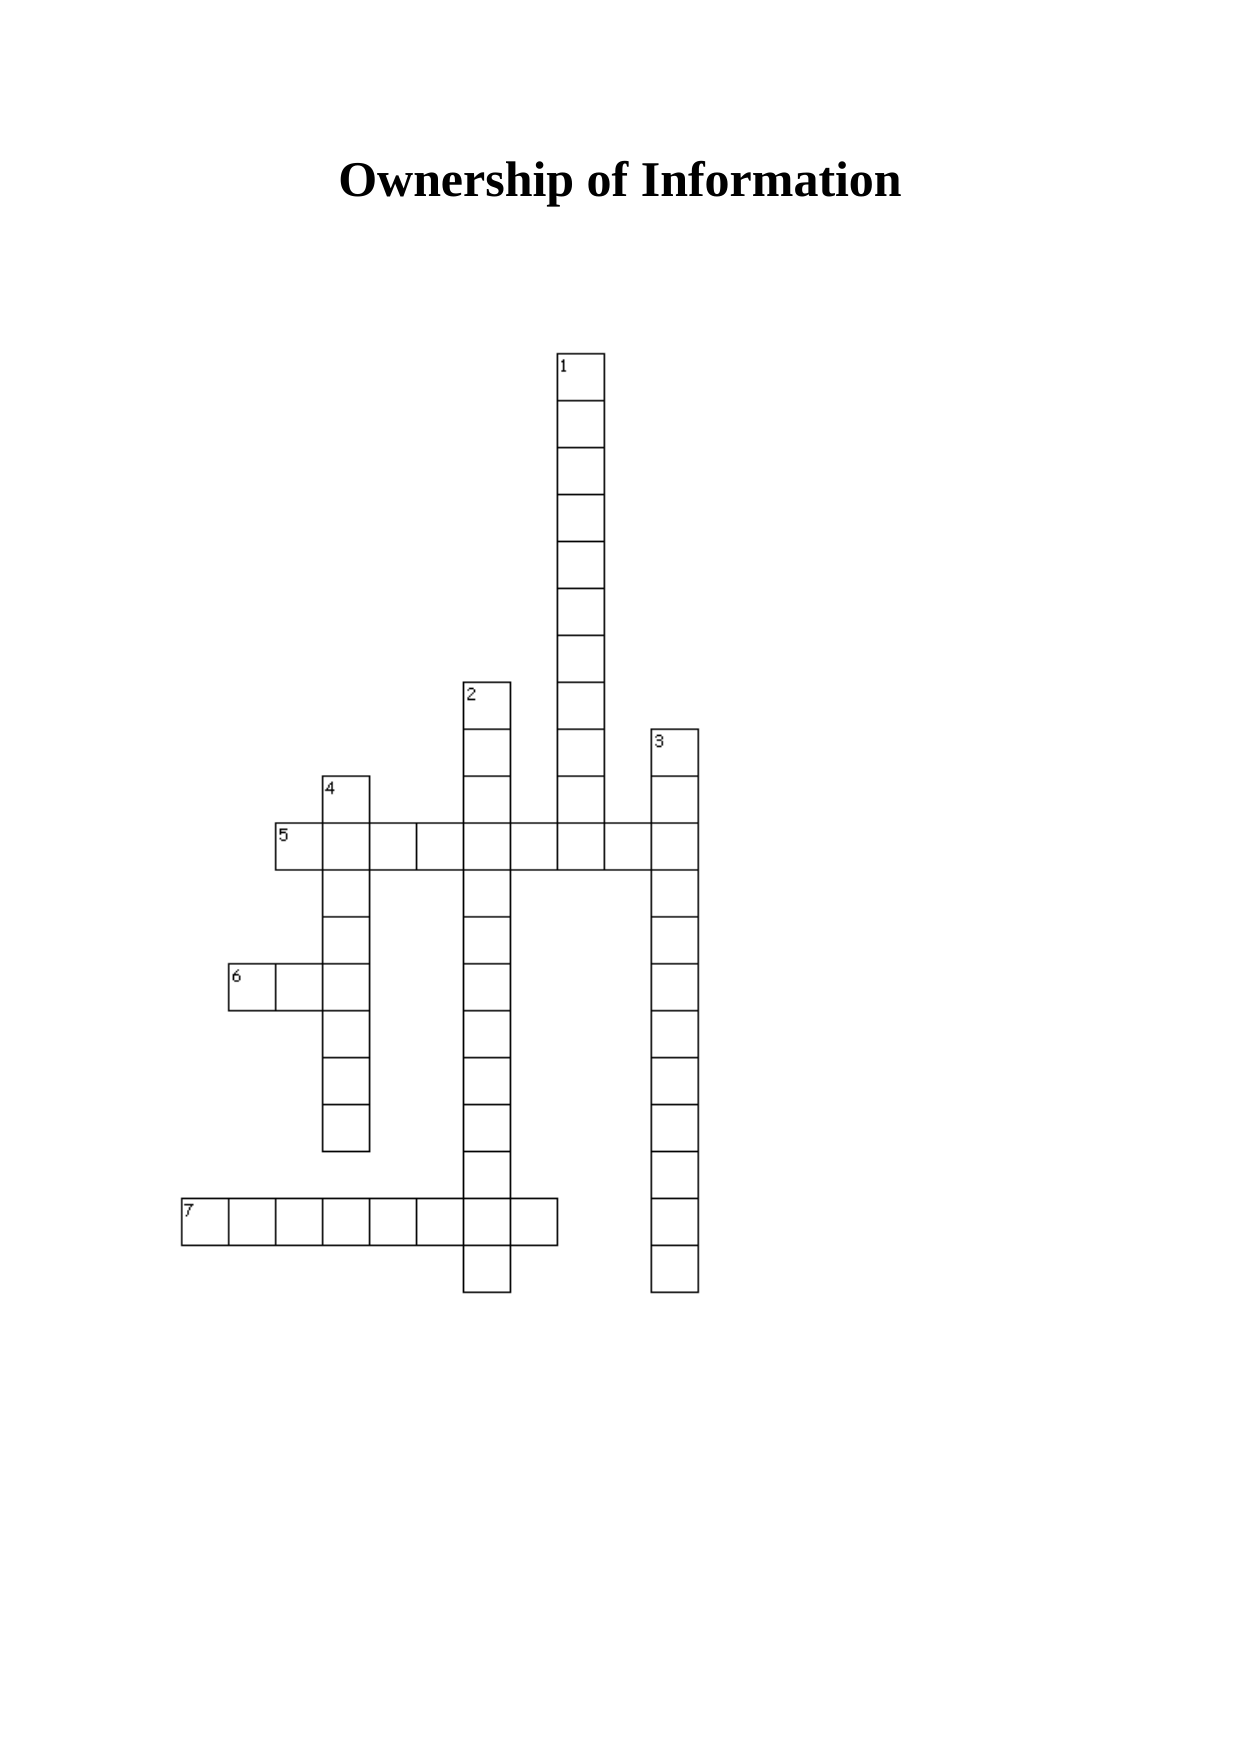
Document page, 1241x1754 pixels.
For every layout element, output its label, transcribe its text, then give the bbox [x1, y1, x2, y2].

picture [150, 322, 775, 1370]
text Ownership of Information [150, 150, 1090, 207]
